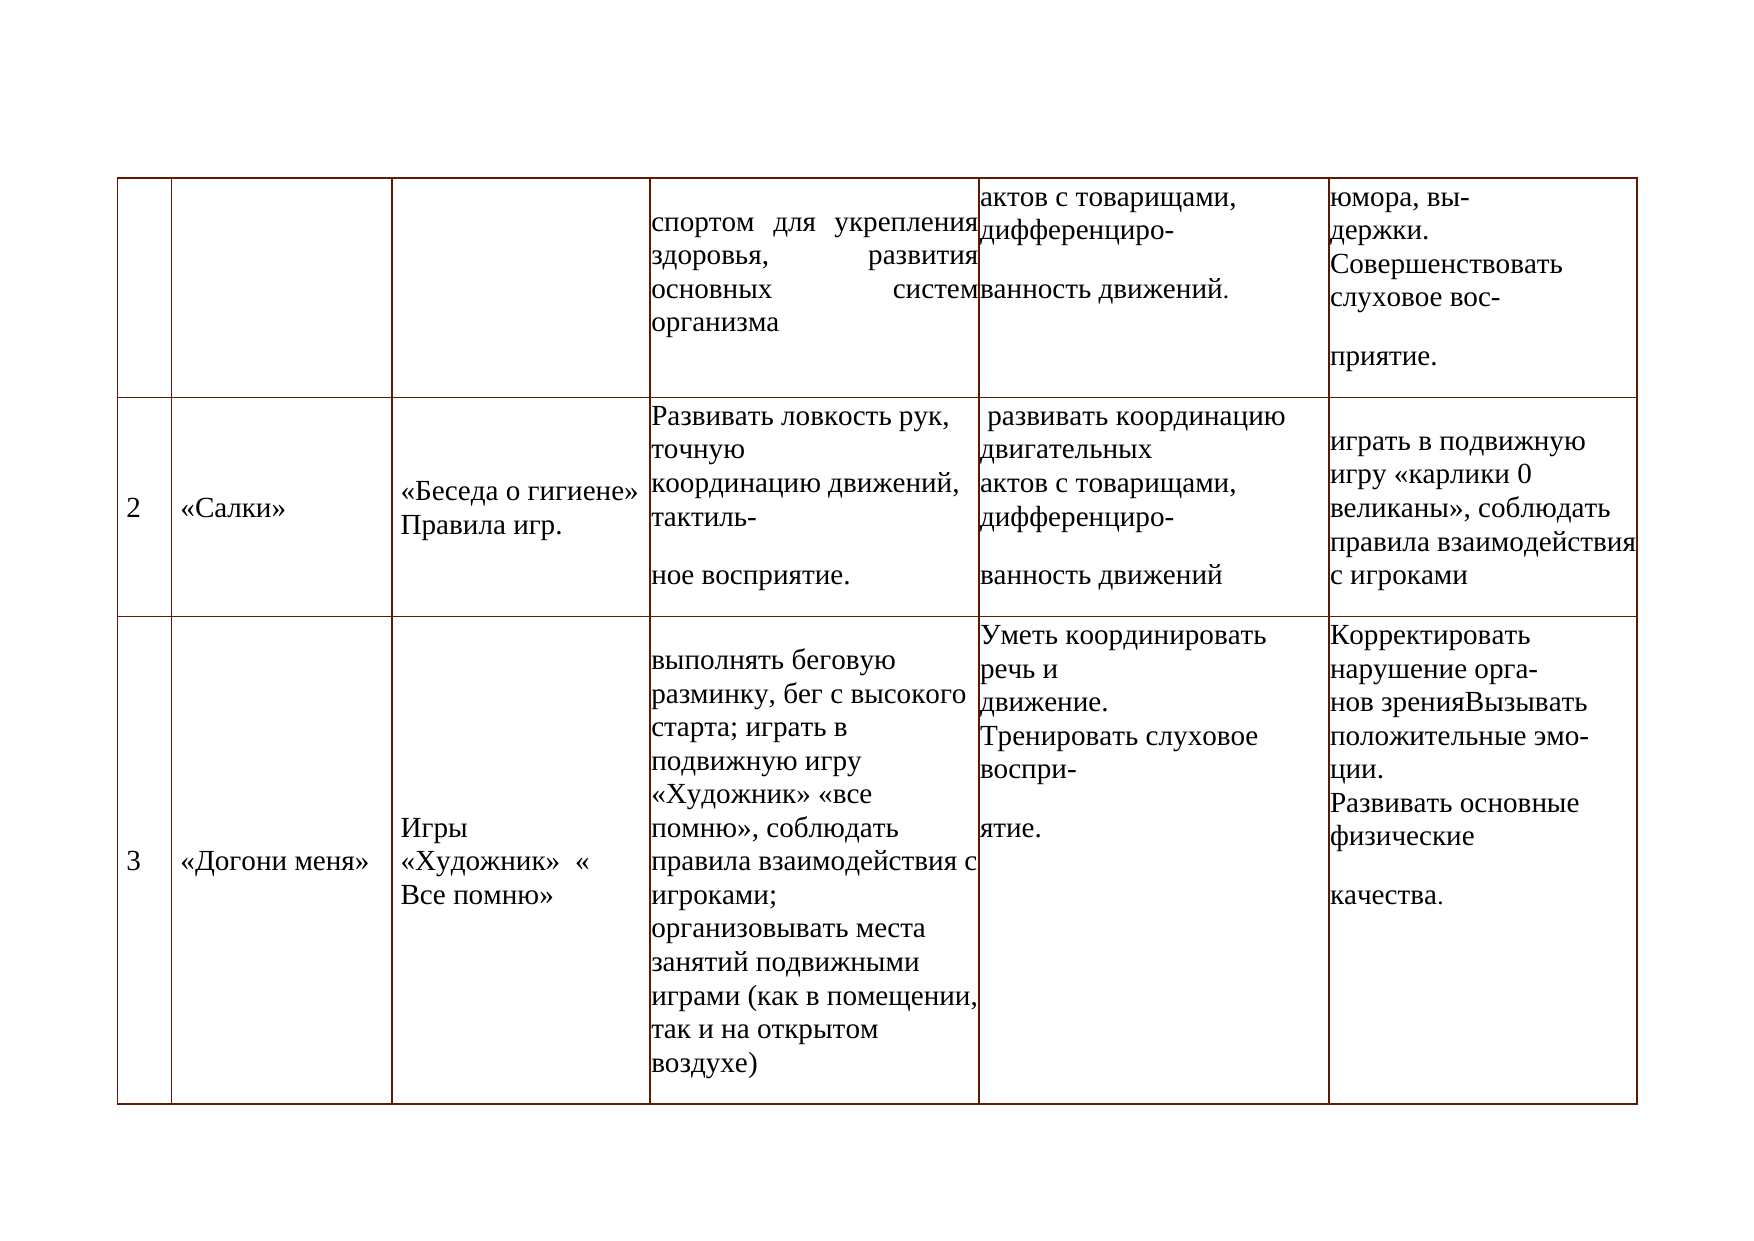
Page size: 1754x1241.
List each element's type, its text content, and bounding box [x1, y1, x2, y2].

table_cell «Салки» [172, 398, 391, 616]
table_cell играть в подвижную игру «карлики 0 великаны», соблюдать правила взаимодействия с игроками [1330, 398, 1636, 616]
table_cell Игры «Художник» « Все помню» [393, 617, 649, 1103]
table_cell 3 [118, 617, 171, 1103]
table_cell 2 [118, 398, 171, 616]
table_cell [980, 179, 1328, 396]
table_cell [651, 179, 978, 396]
table_cell «Беседа о гигиене» Правила игр. [393, 398, 649, 616]
table_cell Корректировать нарушение орга- нов зренияВызывать положительные эмо- ции. Развивать основные физические качества. [1330, 617, 1636, 1103]
table_cell развивать координацию двигательных актов с товарищами, дифференциро- ванность движений [980, 398, 1328, 616]
table_cell Уметь координировать речь и движение. Тренировать слуховое воспри- ятие. [980, 617, 1328, 1103]
table_cell «Догони меня» [172, 617, 391, 1103]
table_cell выполнять беговую разминку, бег с высокого старта; играть в подвижную игру «Художник» «все помню», соблюдать правила взаимодействия с игроками; организовывать места занятий подвижными играми (как в помещении, так и на открытом воздухе) [651, 617, 978, 1103]
table_cell Развивать ловкость рук, точную координацию движений, тактиль- ное восприятие. [651, 398, 978, 616]
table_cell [1330, 179, 1636, 396]
